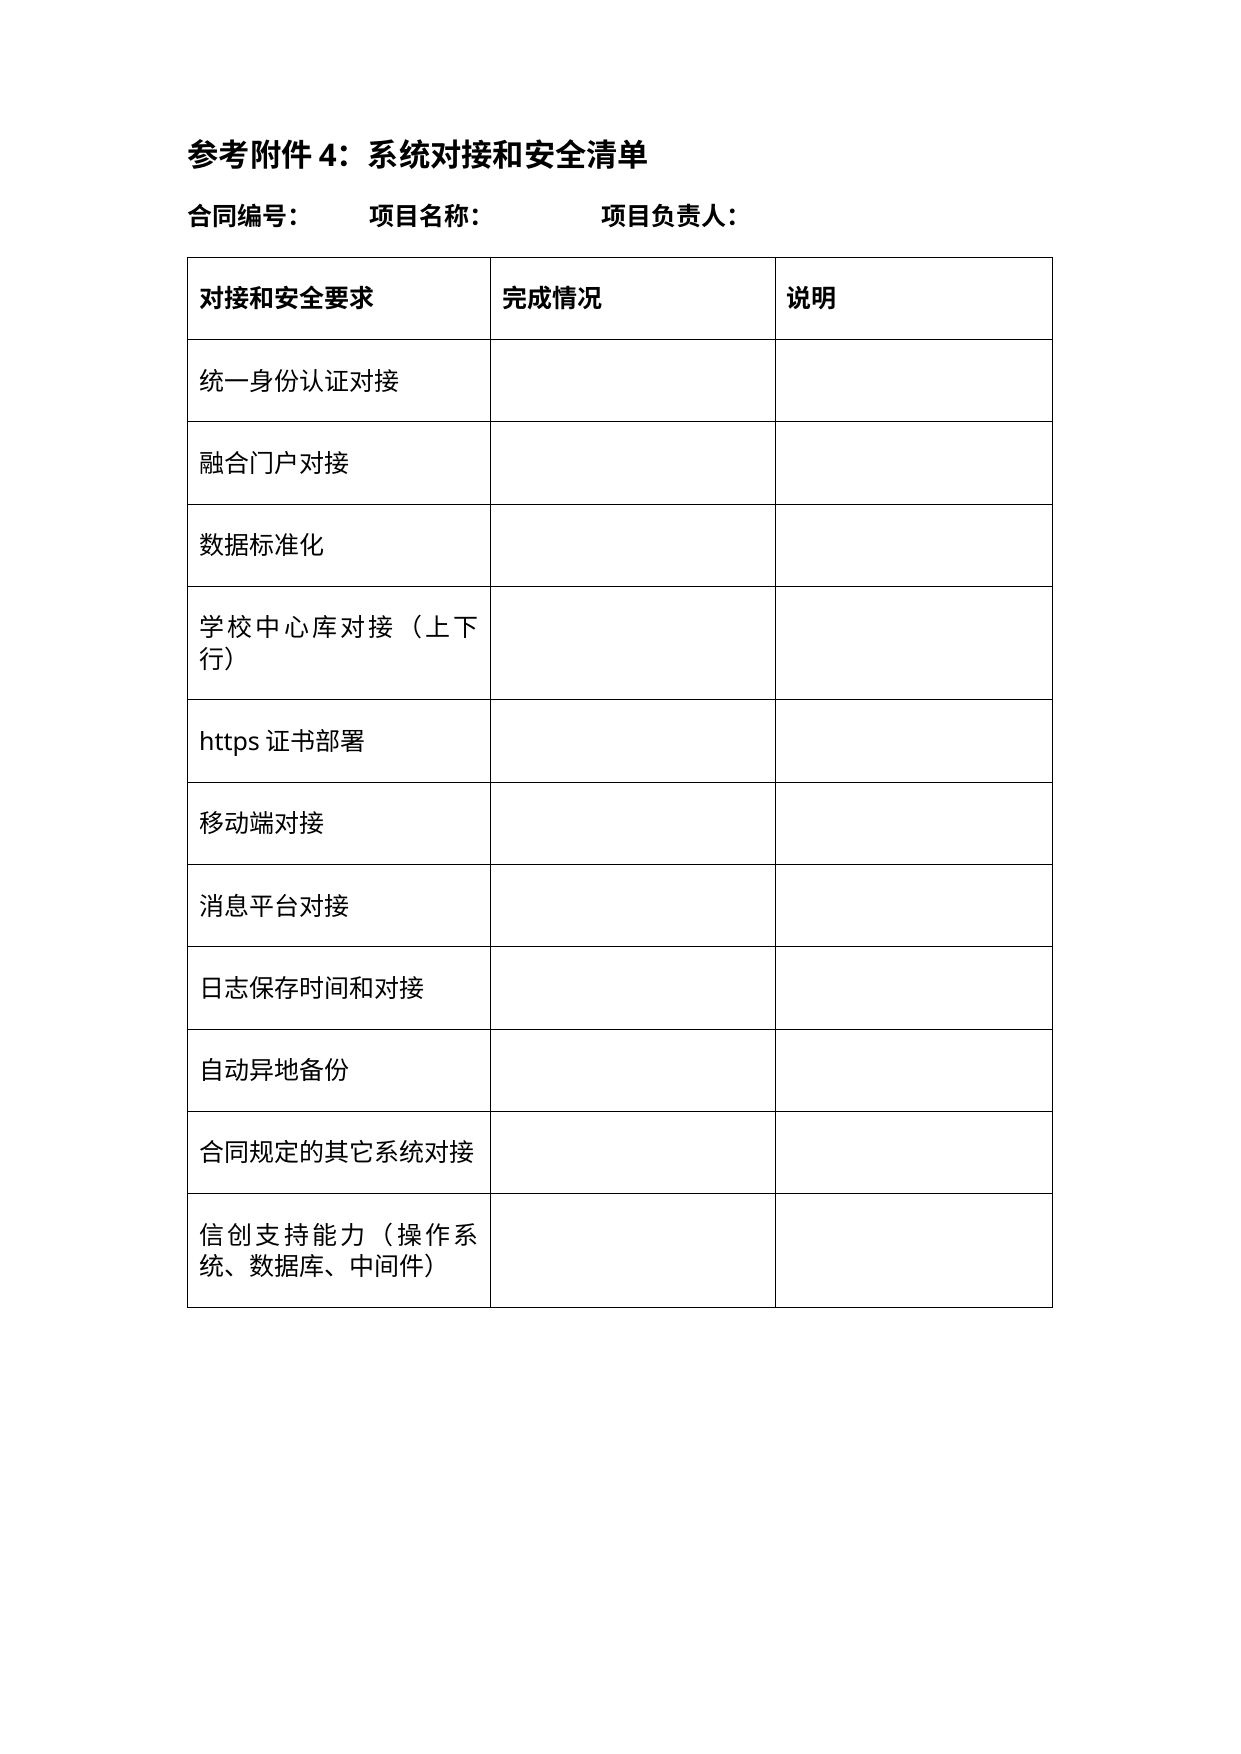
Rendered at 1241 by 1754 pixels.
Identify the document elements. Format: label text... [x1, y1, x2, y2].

table_cell [491, 1194, 775, 1307]
table_header 对接和安全要求 [188, 258, 490, 339]
text 参考附件4：系统对接和安全清单 [187, 130, 1053, 175]
table_cell [776, 947, 1052, 1028]
table_header 说明 [776, 258, 1052, 339]
table_cell [776, 783, 1052, 864]
table_cell [491, 505, 775, 586]
table_cell [776, 700, 1052, 782]
table_cell [776, 587, 1052, 699]
table_cell [491, 422, 775, 503]
table_cell [491, 783, 775, 864]
table_cell https证书部署 [188, 700, 490, 782]
table_cell [491, 700, 775, 782]
table_cell [491, 340, 775, 421]
table_cell 移动端对接 [188, 783, 490, 864]
table_cell [491, 1030, 775, 1111]
table_header 完成情况 [491, 258, 775, 339]
table_cell 学校中心库对接（上下行） [188, 587, 490, 699]
table_cell [491, 587, 775, 699]
table_cell [776, 1194, 1052, 1307]
table_cell 自动异地备份 [188, 1030, 490, 1111]
table_cell 融合门户对接 [188, 422, 490, 503]
table_cell 统一身份认证对接 [188, 340, 490, 421]
table_cell [491, 1112, 775, 1193]
table_cell 信创支持能力（操作系统、数据库、中间件） [188, 1194, 490, 1307]
table_cell [776, 865, 1052, 946]
table_cell 消息平台对接 [188, 865, 490, 946]
table_cell 合同规定的其它系统对接 [188, 1112, 490, 1193]
table_cell [491, 865, 775, 946]
table_cell 数据标准化 [188, 505, 490, 586]
table_cell [776, 505, 1052, 586]
table_cell [491, 947, 775, 1028]
table_cell [776, 422, 1052, 503]
table_cell [776, 1030, 1052, 1111]
table_cell [776, 1112, 1052, 1193]
text 合同编号： 项目名称： 项目负责人： [187, 200, 1053, 232]
table_cell [776, 340, 1052, 421]
table_cell 日志保存时间和对接 [188, 947, 490, 1028]
